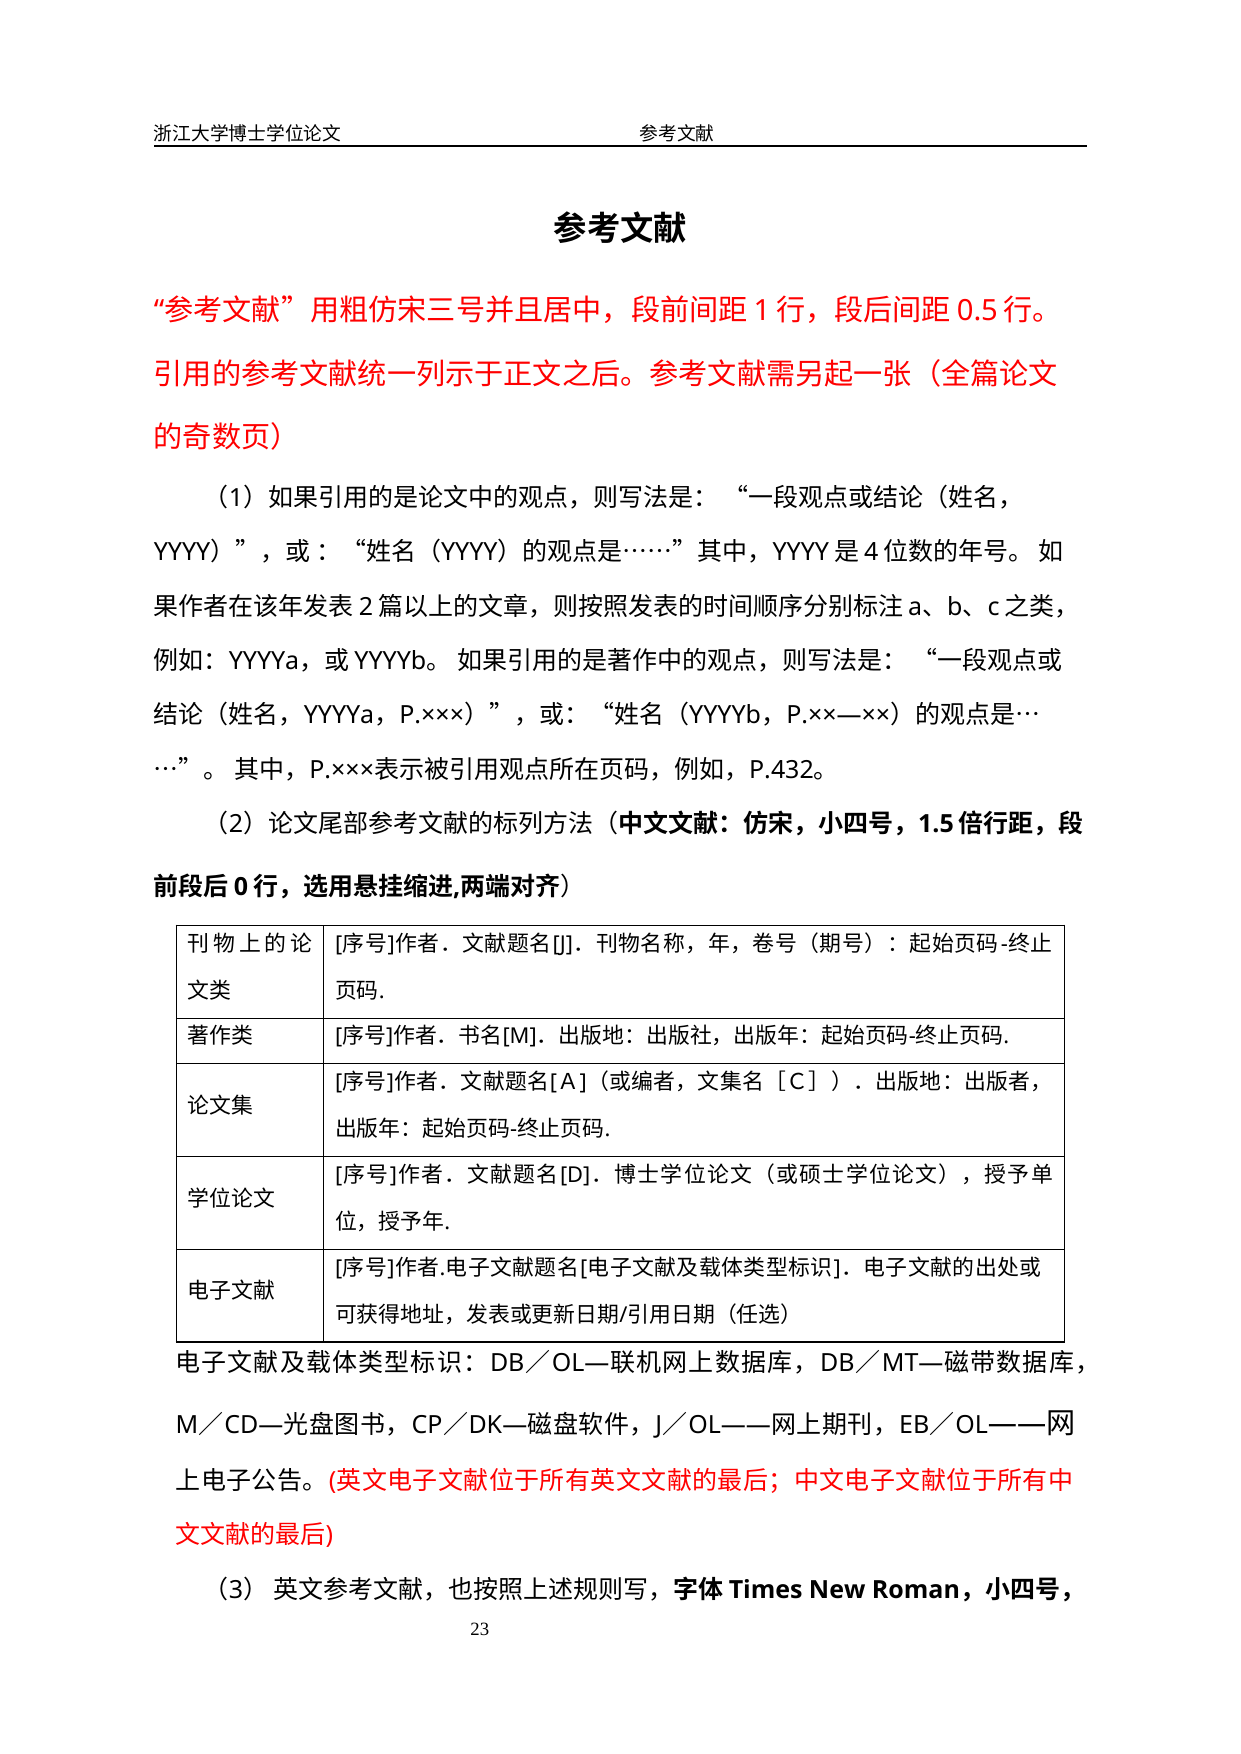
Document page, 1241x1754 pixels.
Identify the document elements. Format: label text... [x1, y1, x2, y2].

table_cell 电子文献 [177, 1250, 323, 1341]
table_cell 论文集 [177, 1064, 323, 1156]
text （2）论文尾部参考文献的标列方法（中文文献：仿宋，小四号，1.5倍行距，段前段后0行，选用悬挂缩进,两端对齐） [153, 804, 1087, 903]
text “参考文献”用粗仿宋三号并且居中，段前间距1行，段后间距0.5行。 引用的参考文献统一列示于正文之后。参考文献需另起一张（全篇论文的奇数页） [153, 287, 1087, 456]
table_cell [序号]作者．文献题名[D]．博士学位论文（或硕士学位论文），授予单位，授予年. [324, 1157, 1064, 1248]
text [153, 1569, 1087, 1605]
table_cell [序号]作者.电子文献题名[电子文献及载体类型标识]．电子文献的出处或可获得地址，发表或更新日期/引用日期（任选） [324, 1250, 1064, 1341]
table_header 刊物上的论文类 [177, 926, 323, 1017]
table_cell 著作类 [177, 1019, 323, 1063]
table_cell 学位论文 [177, 1157, 323, 1248]
subtitle 参考文献 [153, 202, 1087, 250]
table_cell [序号]作者．文献题名[Ａ]（或编者，文集名［Ｃ］）．出版地：出版者，出版年：起始页码-终止页码. [324, 1064, 1064, 1156]
table_cell [序号]作者．书名[M]．出版地：出版社，出版年：起始页码-终止页码. [324, 1019, 1064, 1063]
text 电子文献及载体类型标识：DB／OL—联机网上数据库，DB／MT—磁带数据库，M／CD—光盘图书，CP／DK—磁盘软件，J／OL——网上期刊，EB／OL——网上电子公告。(英文电子文献位于所有英文文献的最后；中文电子文献位于所有中文文献的最后) [175, 1342, 1076, 1551]
text （1）如果引用的是论文中的观点，则写法是： “一段观点或结论（姓名，YYYY）”，或 ：“姓名（YYYY）的观点是……”其中，YYYY是4位数的年号。 如果作者在该年发表2篇以上的文章，则按照发表的时间顺序分别标注a、b、c之类，例如：YYYYa，或YYYYb。 如果引用的是著作中的观点，则写法是： “一段观点或结论（姓名，YYYYa，P.×××）”，或：“姓名（YYYYb，P.××—××）的观点是……”。 其中，P.×××表示被引用观点所在页码，例如，P.432。 [153, 477, 1087, 786]
table_header [序号]作者．文献题名[J]．刊物名称，年，卷号（期号）：起始页码-终止页码. [324, 926, 1064, 1017]
